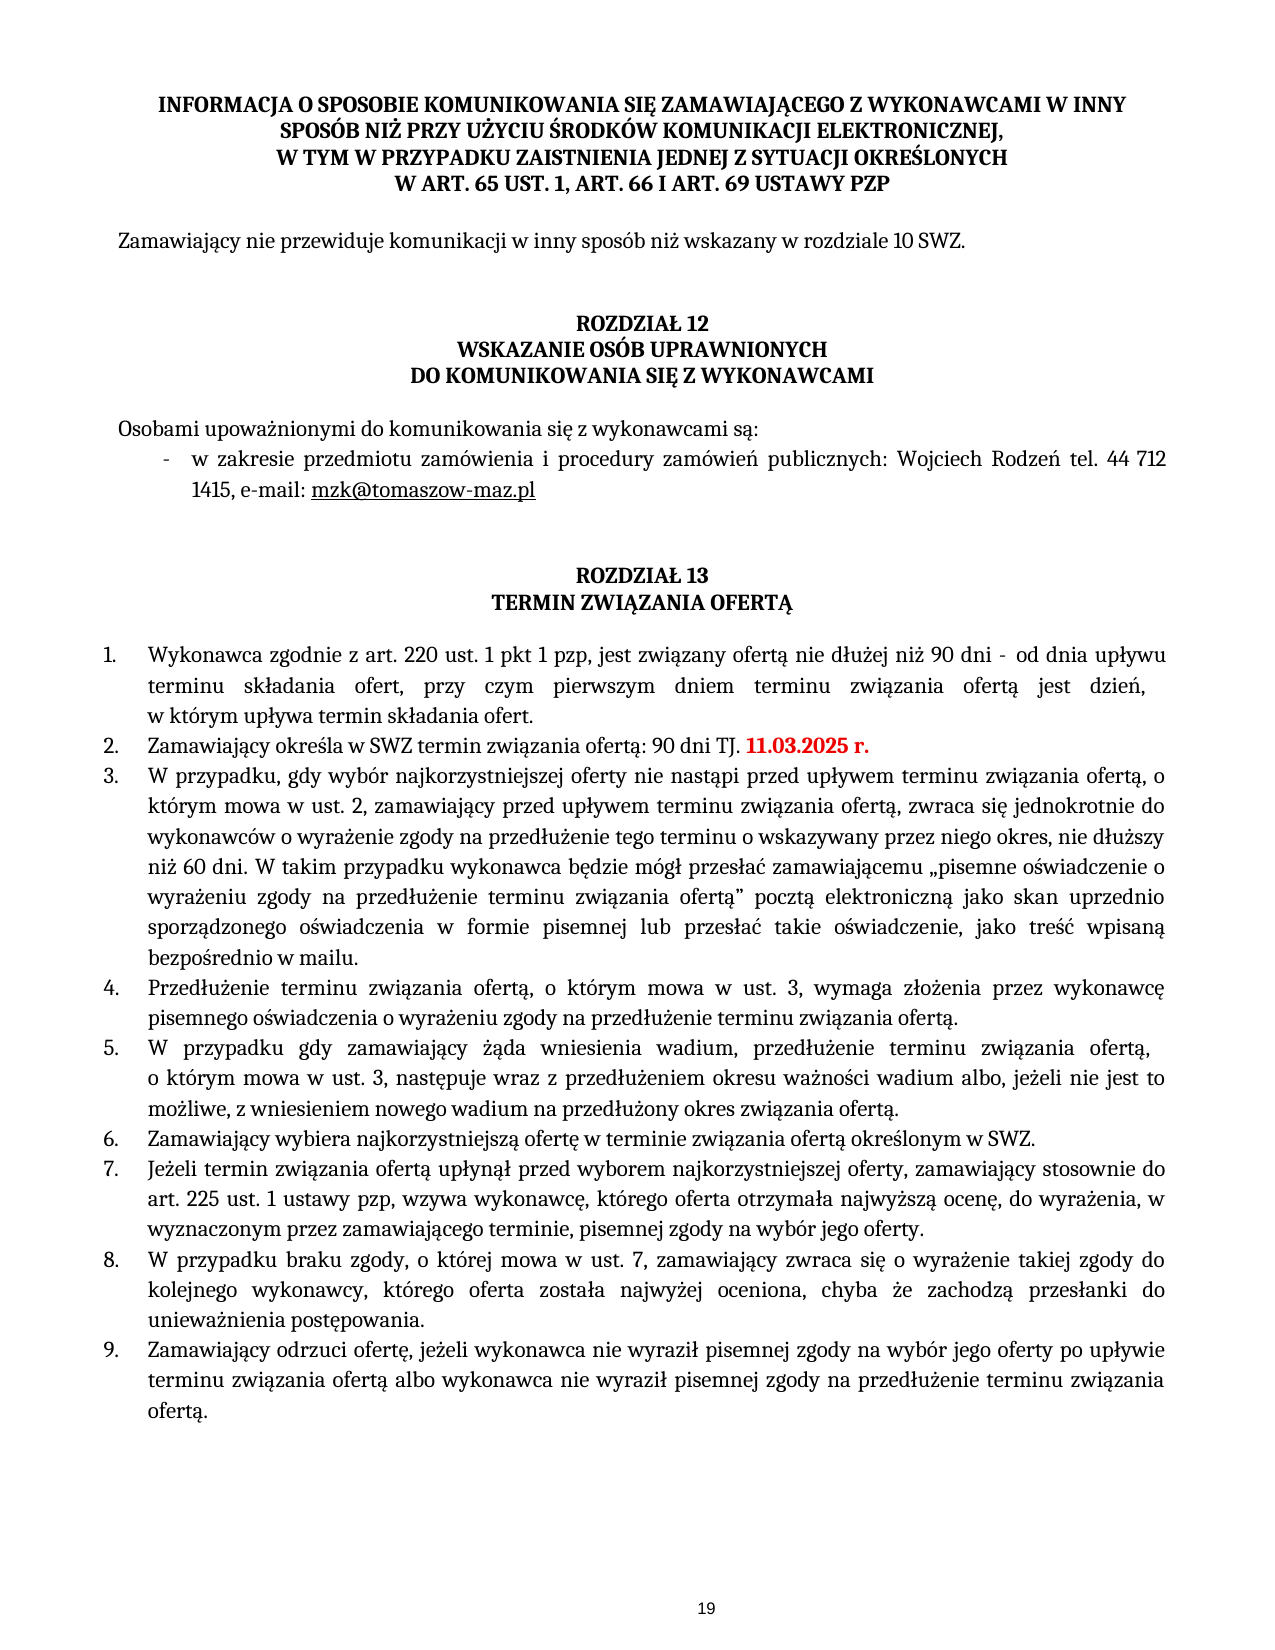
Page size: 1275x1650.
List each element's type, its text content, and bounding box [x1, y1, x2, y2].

text W ART. 65 UST. 1, ART. 66 I ART. 69 USTAWY PZP [118, 171, 1166, 197]
text WSKAZANIE OSÓB UPRAWNIONYCH [118, 337, 1166, 363]
list W przypadku braku zgody, o której mowa w ust. 7, zamawiający zwraca się o wyrażenie takiej zgody do kolejnego wykonawcy, którego oferta została najwyżej oceniona, chyba że zachodzą przesłanki do unieważnienia postępowania. [103, 1246, 1166, 1333]
list W przypadku gdy zamawiający żąda wniesienia wadium, przedłużenie terminu związania ofertą, o którym mowa w ust. 3, następuje wraz z przedłużeniem okresu ważności wadium albo, jeżeli nie jest to możliwe, z wniesieniem nowego wadium na przedłużony okres związania ofertą. [103, 1035, 1166, 1122]
list Zamawiający określa w SWZ termin związania ofertą: 90 dni TJ. 11.03.2025 r. [103, 733, 1166, 759]
text Osobami upoważnionymi do komunikowania się z wykonawcami są: [118, 416, 1166, 442]
text Zamawiający nie przewiduje komunikacji w inny sposób niż wskazany w rozdziale 10 SWZ. [118, 228, 1166, 254]
list Zamawiający wybiera najkorzystniejszą ofertę w terminie związania ofertą określonym w SWZ. [103, 1126, 1166, 1152]
text - w zakresie przedmiotu zamówienia i procedury zamówień publicznych: Wojciech Rodzeń tel. 44 712 1415, e-mail: mzk@tomaszow-maz.pl [162, 446, 1166, 503]
list Wykonawca zgodnie z art. 220 ust. 1 pkt 1 pzp, jest związany ofertą nie dłużej niż 90 dni - od dnia upływu terminu składania ofert, przy czym pierwszym dniem terminu związania ofertą jest dzień, w którym upływa termin składania ofert. [103, 642, 1166, 729]
text TERMIN ZWIĄZANIA OFERTĄ [118, 589, 1166, 616]
list W przypadku, gdy wybór najkorzystniejszej oferty nie nastąpi przed upływem terminu związania ofertą, o którym mowa w ust. 2, zamawiający przed upływem terminu związania ofertą, zwraca się jednokrotnie do wykonawców o wyrażenie zgody na przedłużenie tego terminu o wskazywany przez niego okres, nie dłuższy niż 60 dni. W takim przypadku wykonawca będzie mógł przesłać zamawiającemu „pisemne oświadczenie o wyrażeniu zgody na przedłużenie terminu związania ofertą” pocztą elektroniczną jako skan uprzednio sporządzonego oświadczenia w formie pisemnej lub przesłać takie oświadczenie, jako treść wpisaną bezpośrednio w mailu. [103, 763, 1166, 971]
text ROZDZIAŁ 12 [118, 311, 1166, 337]
list Przedłużenie terminu związania ofertą, o którym mowa w ust. 3, wymaga złożenia przez wykonawcę pisemnego oświadczenia o wyrażeniu zgody na przedłużenie terminu związania ofertą. [103, 974, 1166, 1031]
text ROZDZIAŁ 13 [118, 563, 1166, 589]
text W TYM W PRZYPADKU ZAISTNIENIA JEDNEJ Z SYTUACJI OKREŚLONYCH [118, 145, 1166, 171]
list Jeżeli termin związania ofertą upłynął przed wyborem najkorzystniejszej oferty, zamawiający stosownie do art. 225 ust. 1 ustawy pzp, wzywa wykonawcę, którego oferta otrzymała najwyższą ocenę, do wyrażenia, w wyznaczonym przez zamawiającego terminie, pisemnej zgody na wybór jego oferty. [103, 1156, 1166, 1242]
list Zamawiający odrzuci ofertę, jeżeli wykonawca nie wyraził pisemnej zgody na wybór jego oferty po upływie terminu związania ofertą albo wykonawca nie wyraził pisemnej zgody na przedłużenie terminu związania ofertą. [103, 1337, 1166, 1424]
text INFORMACJA O SPOSOBIE KOMUNIKOWANIA SIĘ ZAMAWIAJĄCEGO Z WYKONAWCAMI W INNY SPOSÓB NIŻ PRZY UŻYCIU ŚRODKÓW KOMUNIKACJI ELEKTRONICZNEJ, [118, 92, 1166, 145]
text DO KOMUNIKOWANIA SIĘ Z WYKONAWCAMI [118, 363, 1166, 389]
